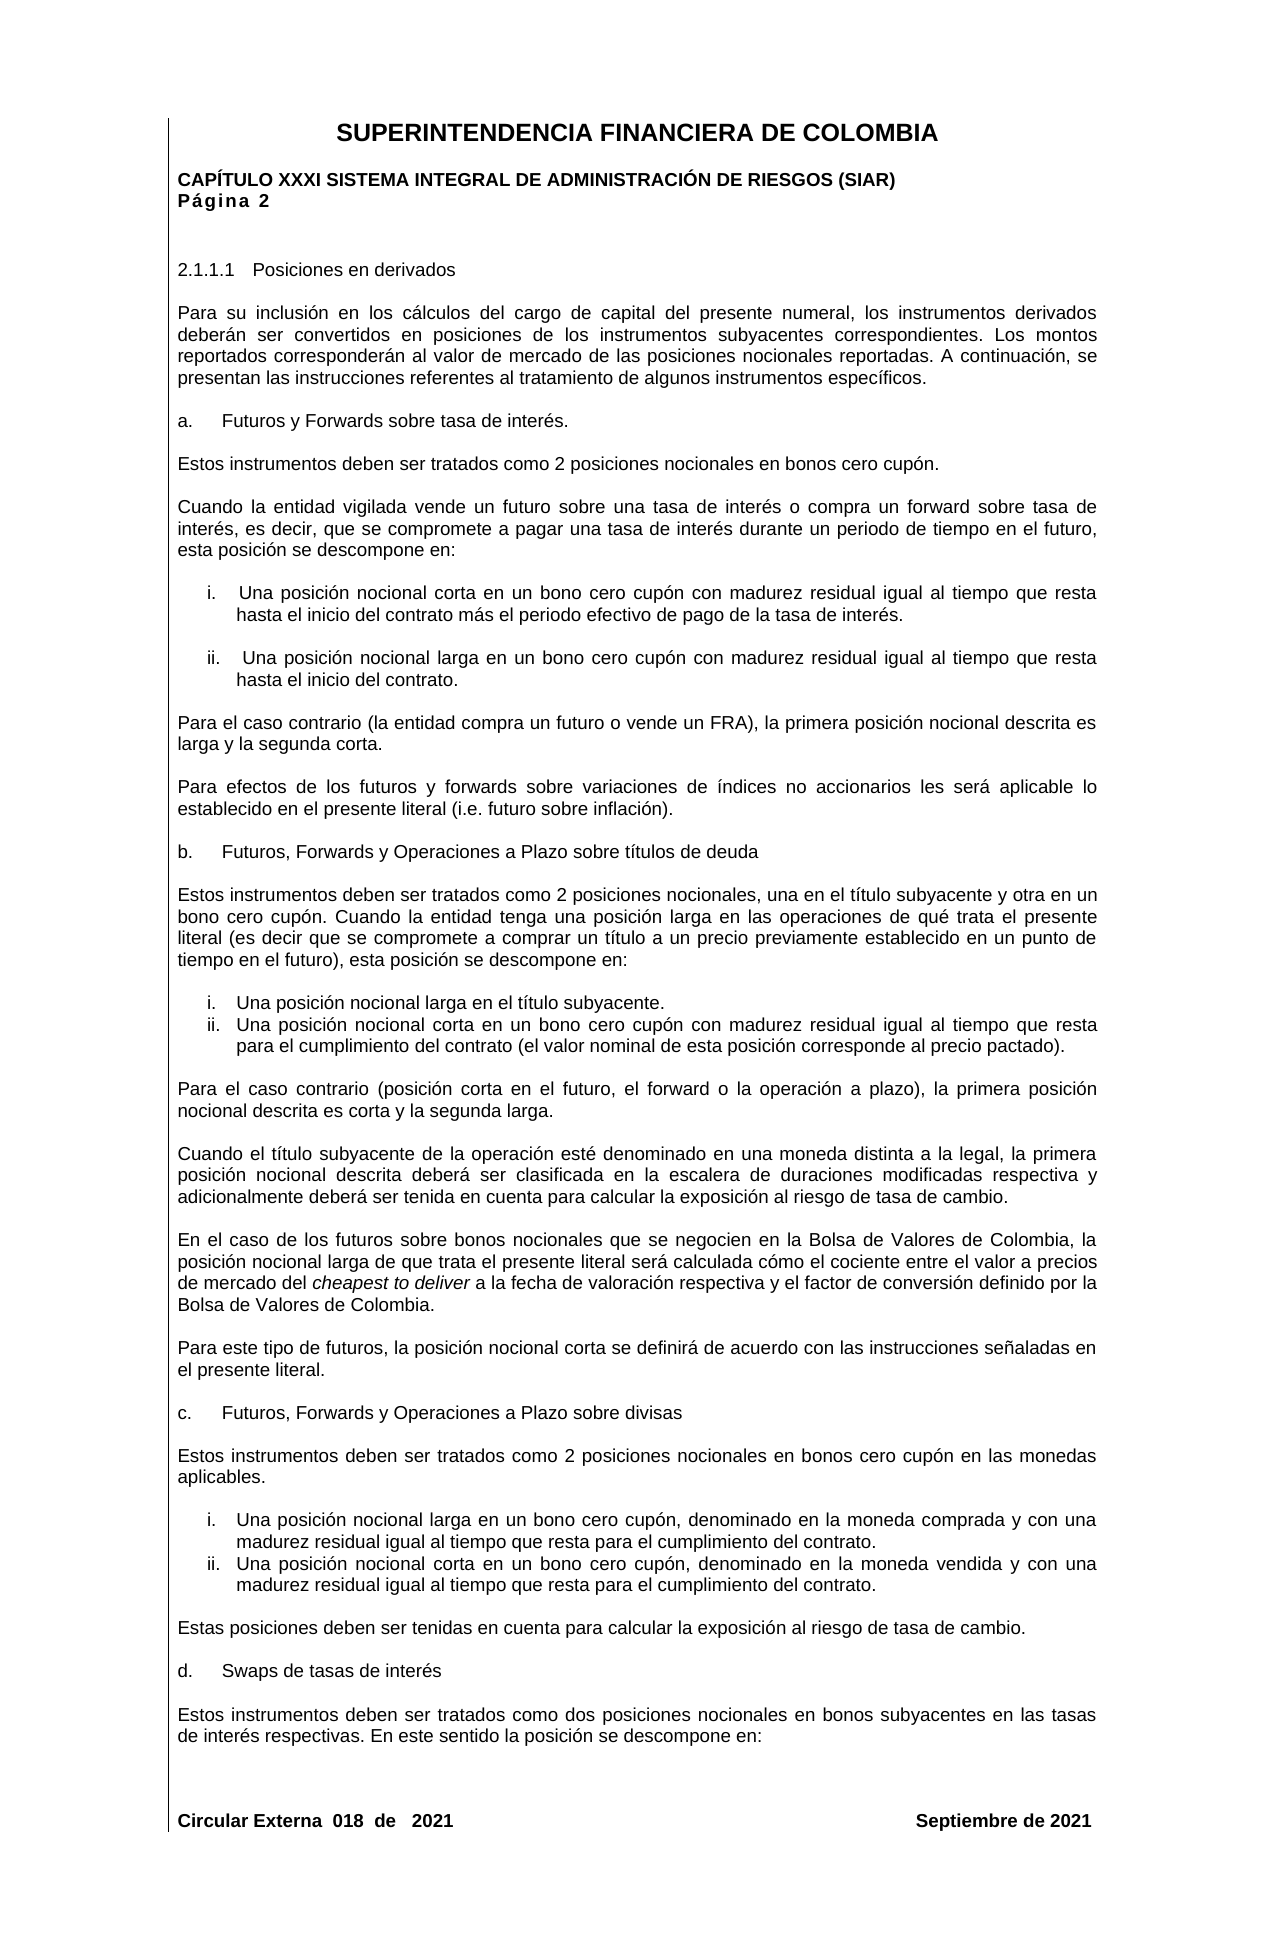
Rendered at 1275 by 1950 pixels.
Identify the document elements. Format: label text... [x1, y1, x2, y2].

text Para su inclusión en los cálculos del cargo de capital del presente numeral, los instrumentos derivados deberán ser convertidos en posiciones de los instrumentos subyacentes correspondientes. Los montos reportados corresponderán al valor de mercado de las posiciones nocionales reportadas. A continuación, se presentan las instrucciones referentes al tratamiento de algunos instrumentos específicos. [177, 302, 1098, 388]
list Posiciones en derivados [177, 259, 1098, 280]
text Estos instrumentos deben ser tratados como dos posiciones nocionales en bonos subyacentes en las tasas de interés respectivas. En este sentido la posición se descompone en: [177, 1703, 1098, 1746]
text Para el caso contrario (posición corta en el futuro, el forward o la operación a plazo), la primera posición nocional descrita es corta y la segunda larga. [177, 1078, 1098, 1121]
text Cuando la entidad vigilada vende un futuro sobre una tasa de interés o compra un forward sobre tasa de interés, es decir, que se compromete a pagar una tasa de interés durante un periodo de tiempo en el futuro, esta posición se descompone en: [177, 496, 1098, 561]
list Swaps de tasas de interés [177, 1660, 1098, 1682]
list Futuros y Forwards sobre tasa de interés. [177, 409, 1098, 431]
text Estos instrumentos deben ser tratados como 2 posiciones nocionales en bonos cero cupón en las monedas aplicables. [177, 1444, 1098, 1488]
text Estos instrumentos deben ser tratados como 2 posiciones nocionales, una en el título subyacente y otra en un bono cero cupón. Cuando la entidad tenga una posición larga en las operaciones de qué trata el presente literal (es decir que se compromete a comprar un título a un precio previamente establecido en un punto de tiempo en el futuro), esta posición se descompone en: [177, 884, 1098, 970]
list Futuros, Forwards y Operaciones a Plazo sobre divisas [177, 1401, 1098, 1423]
list Una posición nocional larga en el título subyacente. [207, 992, 1098, 1013]
text Para este tipo de futuros, la posición nocional corta se definirá de acuerdo con las instrucciones señaladas en el presente literal. [177, 1337, 1098, 1380]
text Estos instrumentos deben ser tratados como 2 posiciones nocionales en bonos cero cupón. [177, 453, 1098, 474]
text Para el caso contrario (la entidad compra un futuro o vende un FRA), la primera posición nocional descrita es larga y la segunda corta. [177, 711, 1098, 754]
text En el caso de los futuros sobre bonos nocionales que se negocien en la Bolsa de Valores de Colombia, la posición nocional larga de que trata el presente literal será calculada cómo el cociente entre el valor a precios de mercado del cheapest to deliver a la fecha de valoración respectiva y el factor de conversión definido por la Bolsa de Valores de Colombia. [177, 1229, 1098, 1315]
text Cuando el título subyacente de la operación esté denominado en una moneda distinta a la legal, la primera posición nocional descrita deberá ser clasificada en la escalera de duraciones modificadas respectiva y adicionalmente deberá ser tenida en cuenta para calcular la exposición al riesgo de tasa de cambio. [177, 1143, 1098, 1207]
text Para efectos de los futuros y forwards sobre variaciones de índices no accionarios les será aplicable lo establecido en el presente literal (i.e. futuro sobre inflación). [177, 776, 1098, 819]
text i. Una posición nocional corta en un bono cero cupón con madurez residual igual al tiempo que resta hasta el inicio del contrato más el periodo efectivo de pago de la tasa de interés. [207, 582, 1098, 625]
list Una posición nocional corta en un bono cero cupón con madurez residual igual al tiempo que resta para el cumplimiento del contrato (el valor nominal de esta posición corresponde al precio pactado). [207, 1013, 1098, 1056]
text Estas posiciones deben ser tenidas en cuenta para calcular la exposición al riesgo de tasa de cambio. [177, 1617, 1098, 1639]
list Futuros, Forwards y Operaciones a Plazo sobre títulos de deuda [177, 841, 1098, 862]
list Una posición nocional larga en un bono cero cupón, denominado en la moneda comprada y con una madurez residual igual al tiempo que resta para el cumplimiento del contrato. [207, 1509, 1098, 1552]
text ii. Una posición nocional larga en un bono cero cupón con madurez residual igual al tiempo que resta hasta el inicio del contrato. [207, 647, 1098, 690]
list Una posición nocional corta en un bono cero cupón, denominado en la moneda vendida y con una madurez residual igual al tiempo que resta para el cumplimiento del contrato. [207, 1552, 1098, 1596]
